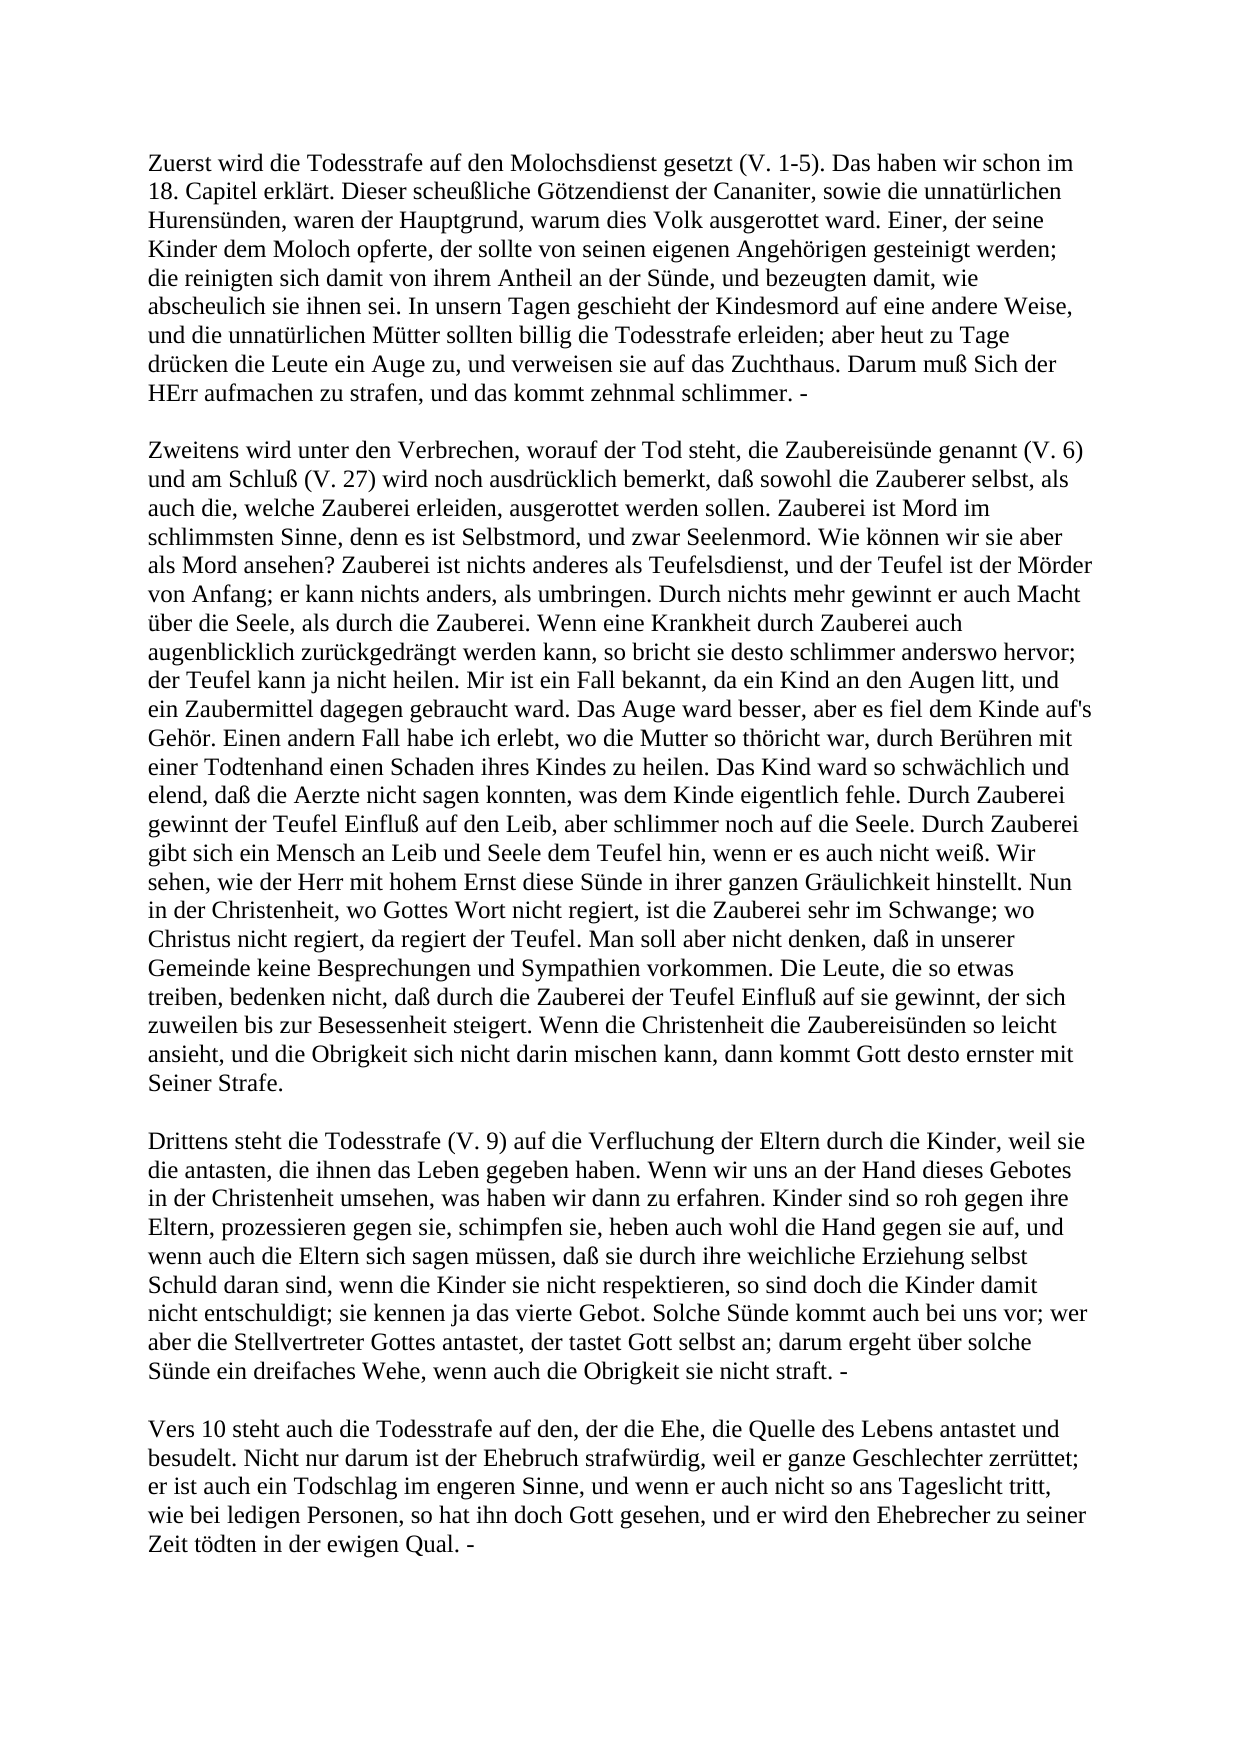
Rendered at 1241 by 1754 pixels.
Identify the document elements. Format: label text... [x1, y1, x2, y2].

text Vers 10 steht auch die Todesstrafe auf den, der die Ehe, die Quelle des Lebens antastet und besudelt. Nicht nur darum ist der Ehebruch strafwürdig, weil er ganze Geschlechter zerrüttet; er ist auch ein Todschlag im engeren Sinne, und wenn er auch nicht so ans Tageslicht tritt, wie bei ledigen Personen, so hat ihn doch Gott gesehen, und er wird den Ehebrecher zu seiner Zeit tödten in der ewigen Qual. - [148, 1414, 1093, 1558]
text Zweitens wird unter den Verbrechen, worauf der Tod steht, die Zaubereisünde genannt (V. 6) und am Schluß (V. 27) wird noch ausdrücklich bemerkt, daß sowohl die Zauberer selbst, als auch die, welche Zauberei erleiden, ausgerottet werden sollen. Zauberei ist Mord im schlimmsten Sinne, denn es ist Selbstmord, und zwar Seelenmord. Wie können wir sie aber als Mord ansehen? Zauberei ist nichts anderes als Teufelsdienst, und der Teufel ist der Mörder von Anfang; er kann nichts anders, als umbringen. Durch nichts mehr gewinnt er auch Macht über die Seele, als durch die Zauberei. Wenn eine Krankheit durch Zauberei auch augenblicklich zurückgedrängt werden kann, so bricht sie desto schlimmer anderswo hervor; der Teufel kann ja nicht heilen. Mir ist ein Fall bekannt, da ein Kind an den Augen litt, und ein Zaubermittel dagegen gebraucht ward. Das Auge ward besser, aber es fiel dem Kinde auf's Gehör. Einen andern Fall habe ich erlebt, wo die Mutter so thöricht war, durch Berühren mit einer Todtenhand einen Schaden ihres Kindes zu heilen. Das Kind ward so schwächlich und elend, daß die Aerzte nicht sagen konnten, was dem Kinde eigentlich fehle. Durch Zauberei gewinnt der Teufel Einfluß auf den Leib, aber schlimmer noch auf die Seele. Durch Zauberei gibt sich ein Mensch an Leib und Seele dem Teufel hin, wenn er es auch nicht weiß. Wir sehen, wie der Herr mit hohem Ernst diese Sünde in ihrer ganzen Gräulichkeit hinstellt. Nun in der Christenheit, wo Gottes Wort nicht regiert, ist die Zauberei sehr im Schwange; wo Christus nicht regiert, da regiert der Teufel. Man soll aber nicht denken, daß in unserer Gemeinde keine Besprechungen und Sympathien vorkommen. Die Leute, die so etwas treiben, bedenken nicht, daß durch die Zauberei der Teufel Einfluß auf sie gewinnt, der sich zuweilen bis zur Besessenheit steigert. Wenn die Christenheit die Zaubereisünden so leicht ansieht, und die Obrigkeit sich nicht darin mischen kann, dann kommt Gott desto ernster mit Seiner Strafe. [148, 436, 1093, 1097]
text Drittens steht die Todesstrafe (V. 9) auf die Verfluchung der Eltern durch die Kinder, weil sie die antasten, die ihnen das Leben gegeben haben. Wenn wir uns an der Hand dieses Gebotes in der Christenheit umsehen, was haben wir dann zu erfahren. Kinder sind so roh gegen ihre Eltern, prozessieren gegen sie, schimpfen sie, heben auch wohl die Hand gegen sie auf, und wenn auch die Eltern sich sagen müssen, daß sie durch ihre weichliche Erziehung selbst Schuld daran sind, wenn die Kinder sie nicht respektieren, so sind doch die Kinder damit nicht entschuldigt; sie kennen ja das vierte Gebot. Solche Sünde kommt auch bei uns vor; wer aber die Stellvertreter Gottes antastet, der tastet Gott selbst an; darum ergeht über solche Sünde ein dreifaches Wehe, wenn auch die Obrigkeit sie nicht straft. - [148, 1126, 1093, 1385]
text Zuerst wird die Todesstrafe auf den Molochsdienst gesetzt (V. 1-5). Das haben wir schon im 18. Capitel erklärt. Dieser scheußliche Götzendienst der Cananiter, sowie die unnatürlichen Hurensünden, waren der Hauptgrund, warum dies Volk ausgerottet ward. Einer, der seine Kinder dem Moloch opferte, der sollte von seinen eigenen Angehörigen gesteinigt werden; die reinigten sich damit von ihrem Antheil an der Sünde, und bezeugten damit, wie abscheulich sie ihnen sei. In unsern Tagen geschieht der Kindesmord auf eine andere Weise, und die unnatürlichen Mütter sollten billig die Todesstrafe erleiden; aber heut zu Tage drücken die Leute ein Auge zu, und verweisen sie auf das Zuchthaus. Darum muß Sich der HErr aufmachen zu strafen, und das kommt zehnmal schlimmer. - [148, 148, 1093, 406]
